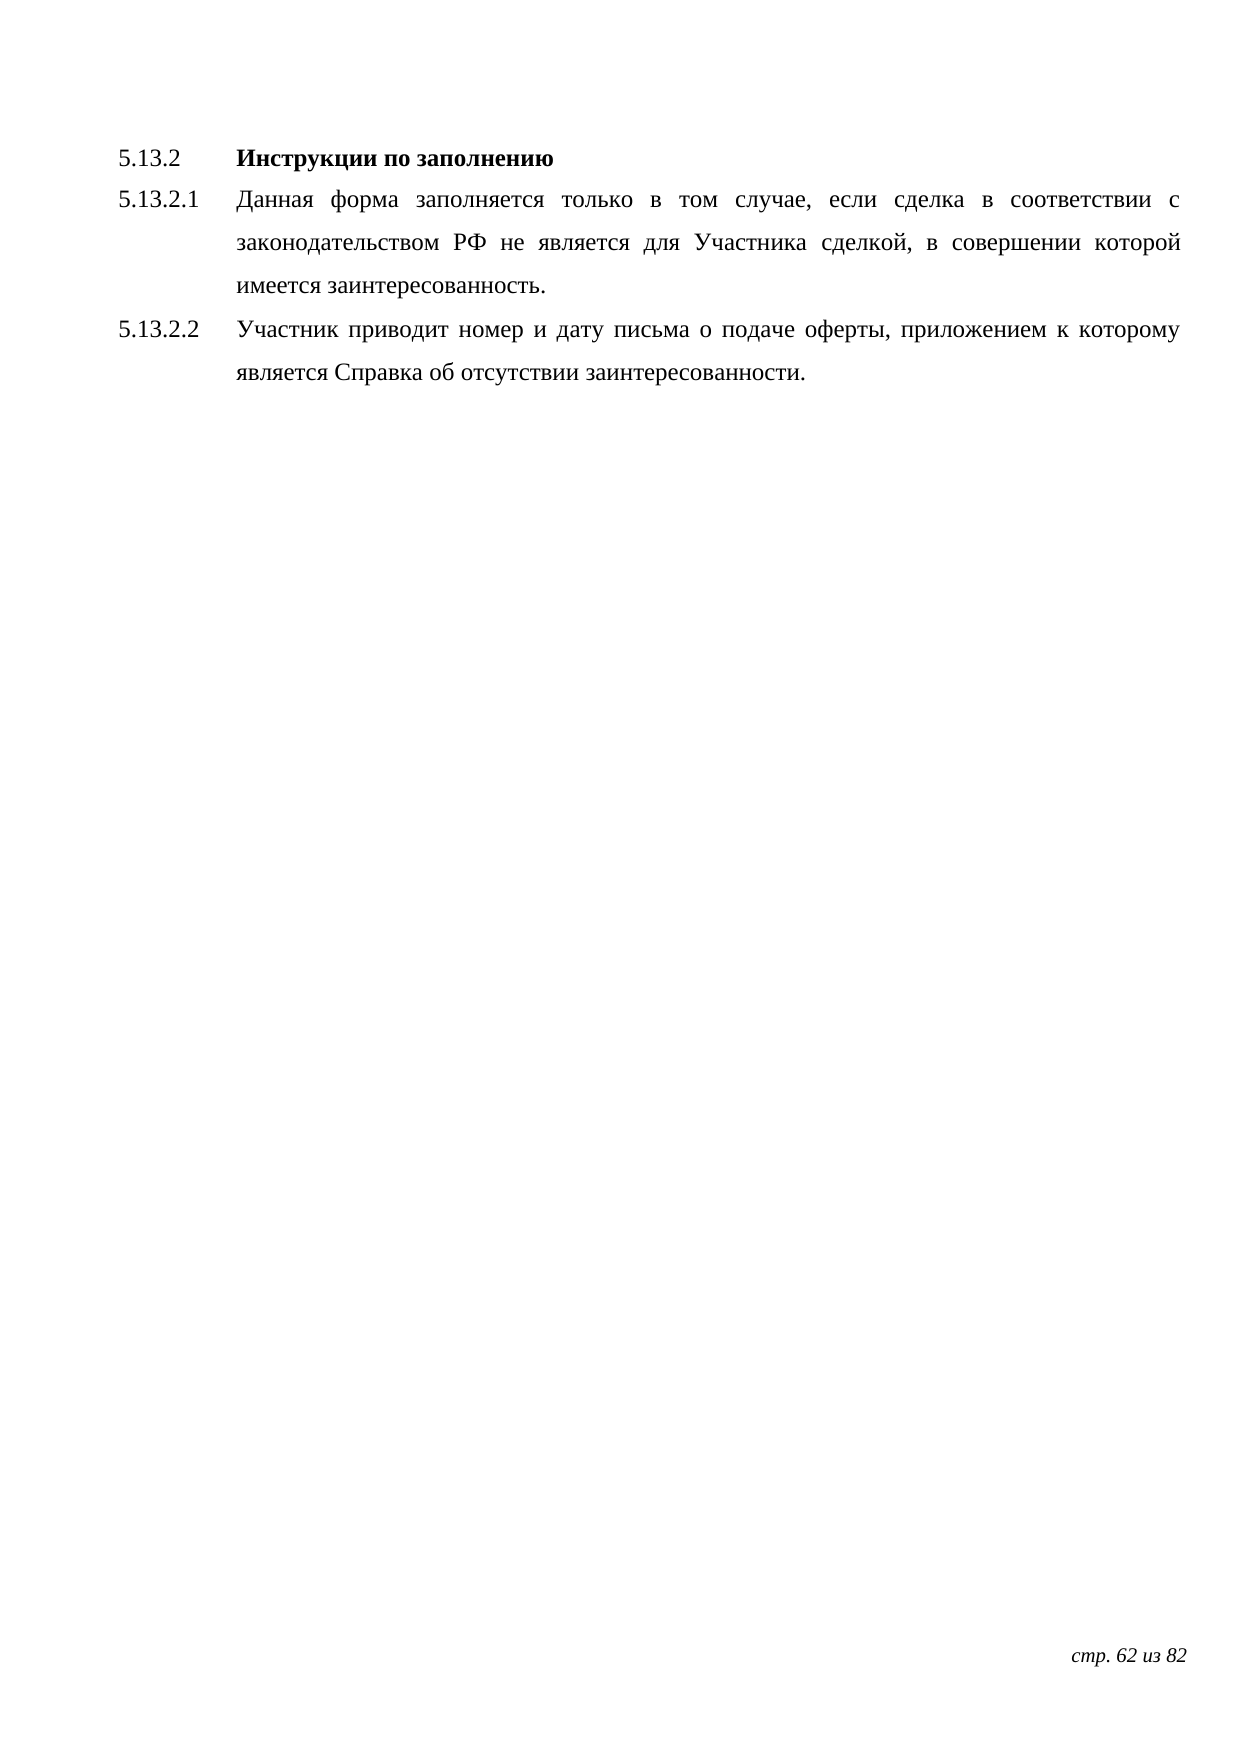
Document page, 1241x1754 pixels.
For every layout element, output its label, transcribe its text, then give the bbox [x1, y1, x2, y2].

list Участник приводит номер и дату письма о подаче оферты, приложением к которому является Справка об отсутствии заинтересованности. [118, 314, 1181, 386]
list Данная форма заполняется только в том случае, если сделка в соответствии с законодательством РФ не является для Участника сделкой, в совершении которой имеется заинтересованность. [118, 184, 1181, 299]
list Инструкции по заполнению [118, 143, 1181, 172]
